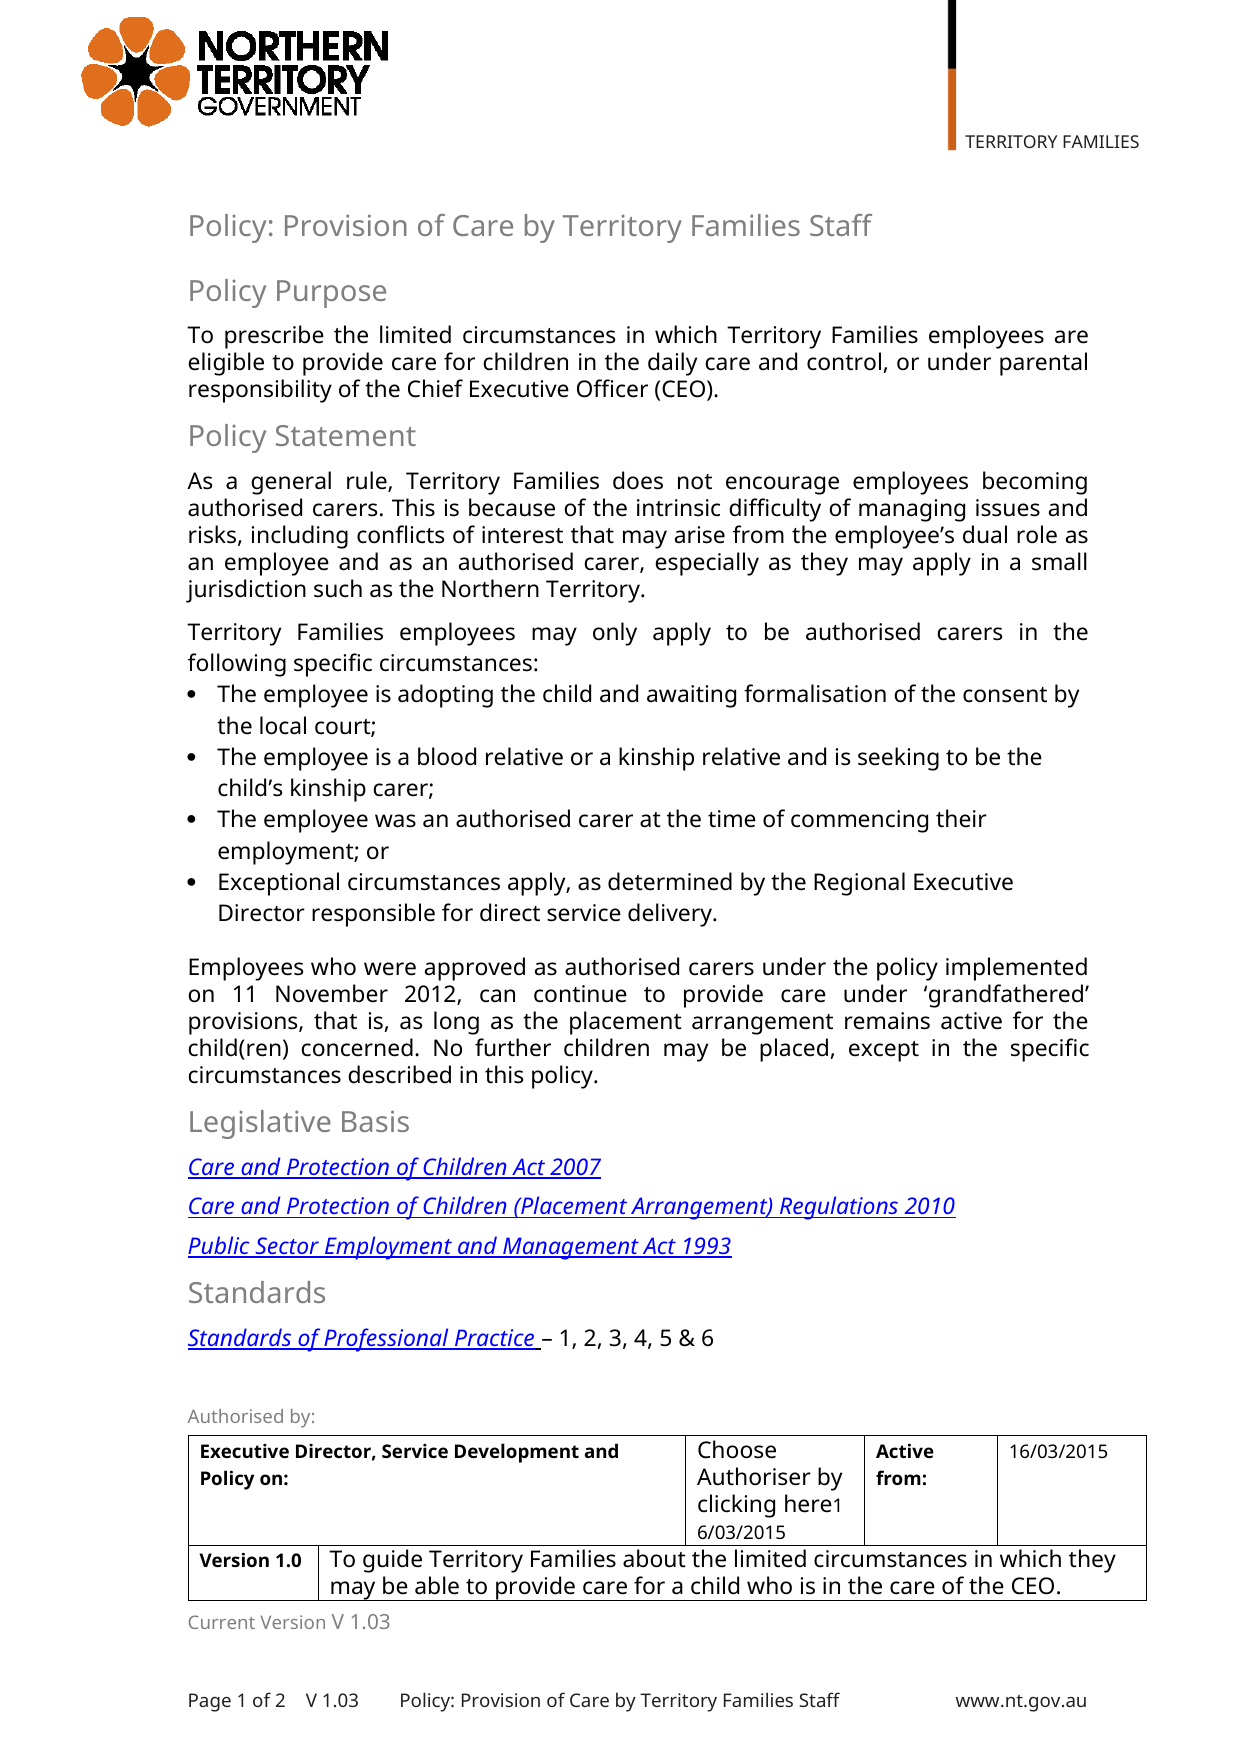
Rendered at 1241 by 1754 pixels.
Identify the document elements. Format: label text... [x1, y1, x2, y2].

table_header Active from: [865, 1436, 997, 1545]
table_header [189, 1436, 685, 1545]
text Standards of Professional Practice – 1, 2, 3, 4, 5 & 6 [187, 1324, 1090, 1351]
text Public Sector Employment and Management Act 1993 [187, 1233, 1090, 1260]
text To prescribe the limited circumstances in which Territory Families employees are eligible to provide care for children in the daily care and control, or under parental responsibility of the Chief Executive Officer (CEO). [187, 322, 1090, 403]
list The employee was an authorised carer at the time of commencing their employment; or [187, 803, 1090, 866]
picture [80, 12, 438, 128]
list The employee is a blood relative or a kinship relative and is seeking to be the child’s kinship carer; [187, 741, 1090, 803]
subtitle Current Version [187, 1607, 1090, 1636]
subtitle Policy Statement [187, 416, 1090, 455]
list The employee is adopting the child and awaiting formalisation of the consent by the local court; [187, 678, 1090, 741]
subtitle Authorised by: [187, 1403, 1090, 1429]
table_cell Version [189, 1546, 318, 1600]
subtitle Standards [187, 1272, 1090, 1312]
subtitle Policy Purpose [187, 270, 1090, 309]
text Care and Protection of Children Act 2007 [187, 1153, 1090, 1181]
text As a general rule, Territory Families does not encourage employees becoming authorised carers. This is because of the intrinsic difficulty of managing issues and risks, including conflicts of interest that may arise from the employee’s dual role as an employee and as an authorised carer, especially as they may apply in a small jurisdiction such as the Northern Territory. [187, 468, 1090, 603]
subtitle Legislative Basis [187, 1101, 1090, 1141]
list Exceptional circumstances apply, as determined by the Regional Executive Director responsible for direct service delivery. [187, 866, 1090, 928]
list Territory Families employees may only apply to be authorised carers in the following specific circumstances: [187, 616, 1090, 678]
picture [890, 0, 957, 162]
text Care and Protection of Children (Placement Arrangement) Regulations 2010 [187, 1193, 1090, 1220]
text Employees who were approved as authorised carers under the policy implemented on 11 November 2012, can continue to provide care under ‘grandfathered’ provisions, that is, as long as the placement arrangement remains active for the child(ren) concerned. No further children may be placed, except in the specific circumstances described in this policy. [187, 953, 1090, 1089]
